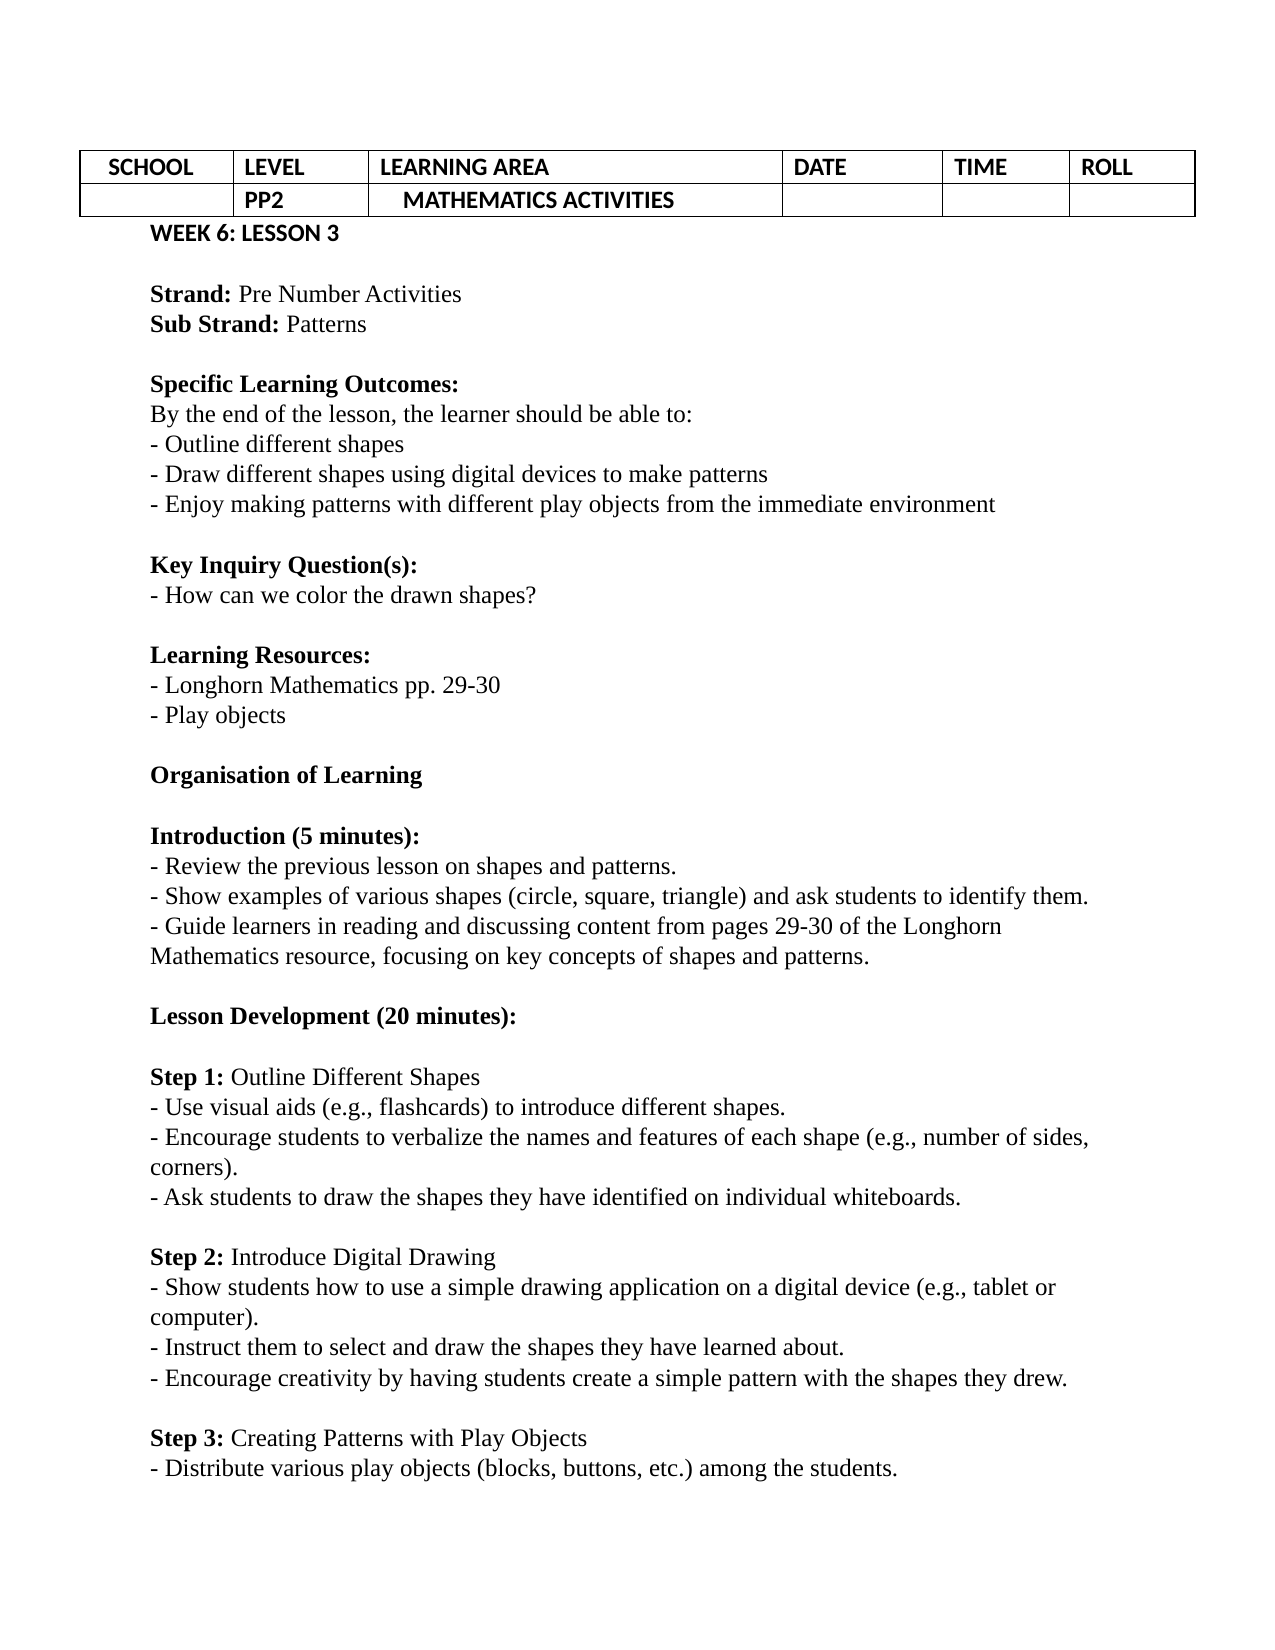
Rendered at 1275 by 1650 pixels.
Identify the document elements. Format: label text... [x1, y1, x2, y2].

text - Encourage creativity by having students create a simple pattern with the shapes they drew. [150, 1363, 1125, 1391]
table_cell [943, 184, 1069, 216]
text - How can we color the drawn shapes? [150, 580, 1125, 609]
text - Review the previous lesson on shapes and patterns. [150, 851, 1125, 879]
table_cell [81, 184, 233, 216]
text - Instruct them to select and draw the shapes they have learned about. [150, 1332, 1125, 1361]
text - Ask students to draw the shapes they have identified on individual whiteboards. [150, 1182, 1125, 1211]
text - Show students how to use a simple drawing application on a digital device (e.g., tablet or computer). [150, 1272, 1125, 1331]
text Learning Resources: [150, 640, 1125, 669]
text - Guide learners in reading and discussing content from pages 29-30 of the Longhorn Mathematics resource, focusing on key concepts of shapes and patterns. [150, 911, 1125, 970]
text Step 1: Outline Different Shapes [150, 1062, 1125, 1090]
text - Use visual aids (e.g., flashcards) to introduce different shapes. [150, 1092, 1125, 1120]
text Step 3: Creating Patterns with Play Objects [150, 1423, 1125, 1452]
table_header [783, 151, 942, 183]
text - Distribute various play objects (blocks, buttons, etc.) among the students. [150, 1453, 1125, 1482]
text - Outline different shapes [150, 429, 1125, 458]
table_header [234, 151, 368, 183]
text By the end of the lesson, the learner should be able to: [150, 399, 1125, 428]
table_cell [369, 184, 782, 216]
text Introduction (5 minutes): [150, 821, 1125, 849]
text WEEK 6: LESSON 3 [150, 217, 1125, 247]
text Sub Strand: Patterns [150, 309, 1125, 338]
text - Enjoy making patterns with different play objects from the immediate environment [150, 489, 1125, 518]
text Strand: Pre Number Activities [150, 279, 1125, 308]
text Organisation of Learning [150, 761, 1125, 789]
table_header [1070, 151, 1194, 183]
text - Play objects [150, 700, 1125, 729]
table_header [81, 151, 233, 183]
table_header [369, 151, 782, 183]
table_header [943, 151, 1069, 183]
text - Longhorn Mathematics pp. 29-30 [150, 670, 1125, 699]
text Lesson Development (20 minutes): [150, 1001, 1125, 1030]
text Step 2: Introduce Digital Drawing [150, 1242, 1125, 1271]
text Specific Learning Outcomes: [150, 369, 1125, 398]
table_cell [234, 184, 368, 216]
text - Draw different shapes using digital devices to make patterns [150, 459, 1125, 488]
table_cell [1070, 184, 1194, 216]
text Key Inquiry Question(s): [150, 550, 1125, 578]
text - Show examples of various shapes (circle, square, triangle) and ask students to identify them. [150, 881, 1125, 910]
text - Encourage students to verbalize the names and features of each shape (e.g., number of sides, corners). [150, 1122, 1125, 1181]
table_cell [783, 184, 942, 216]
